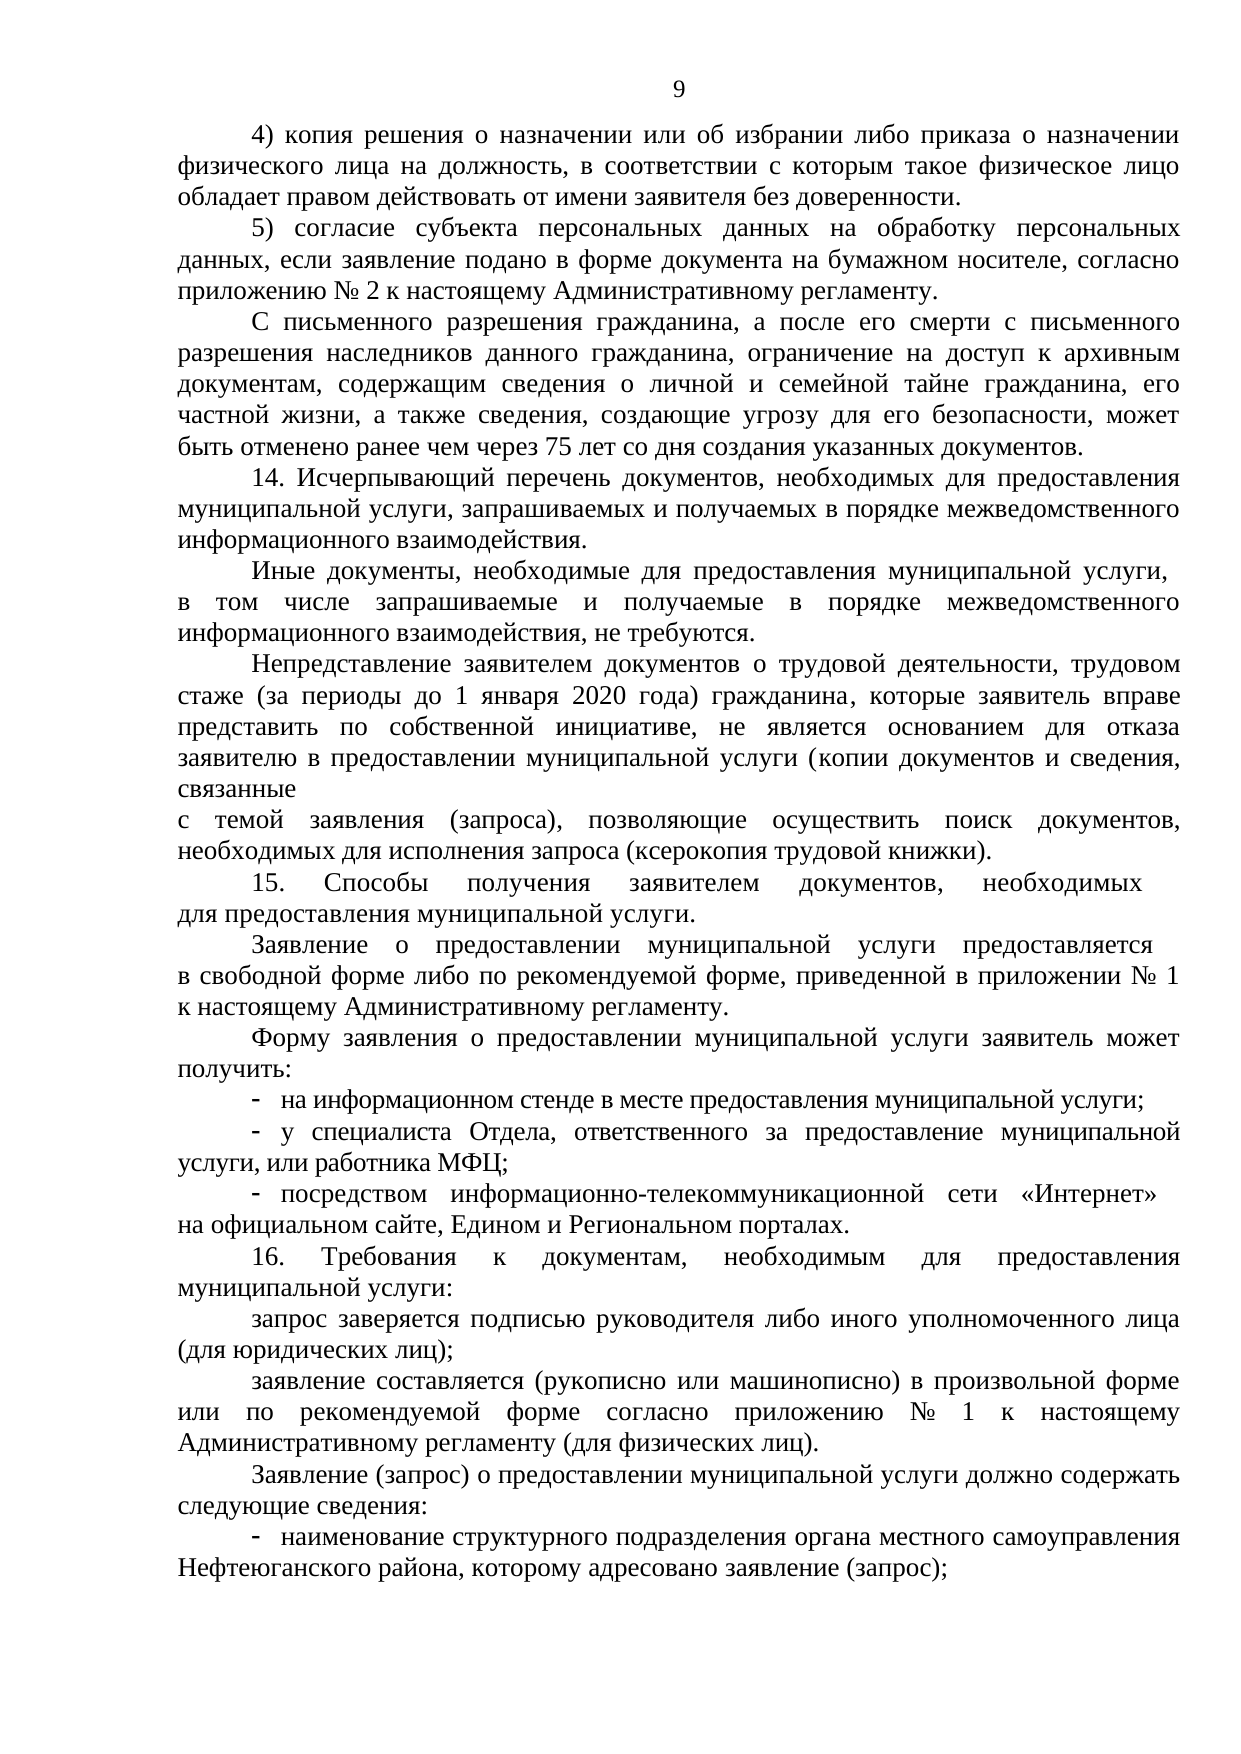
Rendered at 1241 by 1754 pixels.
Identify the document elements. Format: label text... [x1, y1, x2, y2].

list на информационном стенде в месте предоставления муниципальной услуги; [177, 1084, 1181, 1115]
list у специалиста Отдела, ответственного за предоставление муниципальной услуги, или работника МФЦ; [177, 1115, 1181, 1177]
text 5) согласие субъекта персональных данных на обработку персональных данных, если заявление подано в форме документа на бумажном носителе, согласно приложению № 2 к настоящему Административному регламенту. [177, 212, 1181, 305]
text 16. Требования к документам, необходимым для предоставления муниципальной услуги: [177, 1240, 1181, 1302]
text Заявление о предоставлении муниципальной услуги предоставляется в свободной форме либо по рекомендуемой форме, приведенной в приложении № 1 к настоящему Административному регламенту. [177, 928, 1181, 1021]
text 4) копия решения о назначении или об избрании либо приказа о назначении физического лица на должность, в соответствии с которым такое физическое лицо обладает правом действовать от имени заявителя без доверенности. [177, 118, 1181, 212]
text заявление составляется (рукописно или машинописно) в произвольной форме или по рекомендуемой форме согласно приложению № 1 к настоящему Административному регламенту (для физических лиц). [177, 1364, 1181, 1458]
list посредством информационно-телекоммуникационной сети «Интернет» на официальном сайте, Едином и Региональном порталах. [177, 1177, 1181, 1240]
text 15. Способы получения заявителем документов, необходимых для предоставления муниципальной услуги. [177, 866, 1181, 928]
text 14. Исчерпывающий перечень документов, необходимых для предоставления муниципальной услуги, запрашиваемых и получаемых в порядке межведомственного информационного взаимодействия. [177, 461, 1181, 554]
text Непредставление заявителем документов о трудовой деятельности, трудовом стаже (за периоды до 1 января 2020 года) гражданина, которые заявитель вправе представить по собственной инициативе, не является основанием для отказа заявителю в предоставлении муниципальной услуги (копии документов и сведения, связанные с темой заявления (запроса), позволяющие осуществить поиск документов, необходимых для исполнения запроса (ксерокопия трудовой книжки). [177, 648, 1181, 866]
text запрос заверяется подписью руководителя либо иного уполномоченного лица (для юридических лиц); [177, 1302, 1181, 1364]
list наименование структурного подразделения органа местного самоуправления Нефтеюганского района, которому адресовано заявление (запрос); [177, 1520, 1181, 1582]
text Заявление (запрос) о предоставлении муниципальной услуги должно содержать следующие сведения: [177, 1458, 1181, 1520]
text С письменного разрешения гражданина, а после его смерти с письменного разрешения наследников данного гражданина, ограничение на доступ к архивным документам, содержащим сведения о личной и семейной тайне гражданина, его частной жизни, а также сведения, создающие угрозу для его безопасности, может быть отменено ранее чем через 75 лет со дня создания указанных документов. [177, 305, 1181, 461]
text Иные документы, необходимые для предоставления муниципальной услуги, в том числе запрашиваемые и получаемые в порядке межведомственного информационного взаимодействия, не требуются. [177, 554, 1181, 648]
text Форму заявления о предоставлении муниципальной услуги заявитель может получить: [177, 1021, 1181, 1084]
